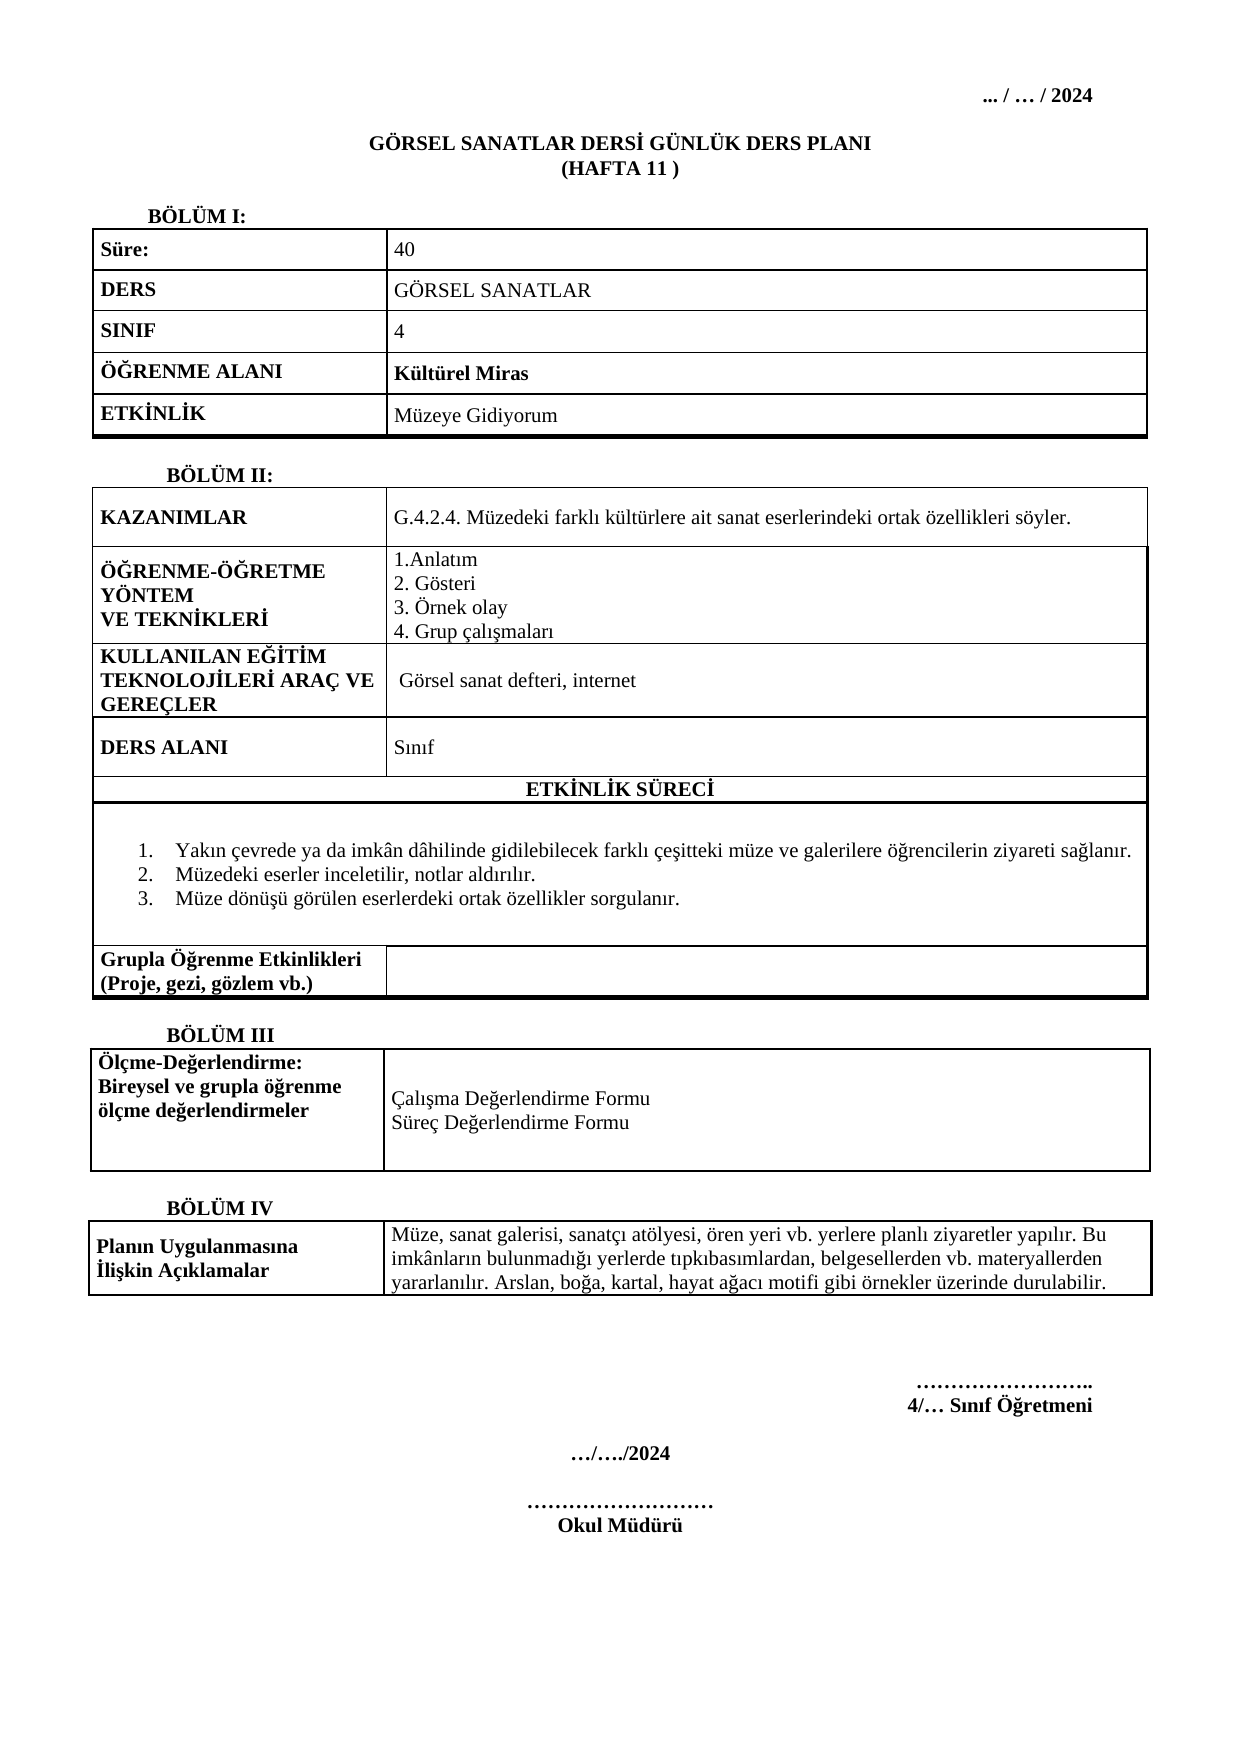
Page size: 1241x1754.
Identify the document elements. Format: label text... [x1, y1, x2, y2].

table_cell ÖĞRENME-ÖĞRETME YÖNTEM VE TEKNİKLERİ [93, 547, 386, 643]
text 4/… Sınıf Öğretmeni [148, 1393, 1093, 1417]
table_header Ölçme-Değerlendirme: Bireysel ve grupla öğrenme ölçme değerlendirmeler [92, 1050, 383, 1170]
text …/…./2024 [148, 1441, 1093, 1465]
table_cell DERS ALANI [94, 718, 386, 776]
table_cell Sınıf [387, 718, 1146, 776]
table_cell Müzeye Gidiyorum [388, 395, 1146, 434]
table_cell Yakın çevrede ya da imkân dâhilinde gidilebilecek farklı çeşitteki müze ve galerilere öğrencilerin ziyareti sağlanır. Müzedeki eserler inceletilir, notlar aldırılır. Müze dönüşü görülen eserlerdeki ortak özellikler sorgulanır. [94, 804, 1146, 944]
table_cell ETKİNLİK SÜRECİ [94, 777, 1146, 801]
subtitle BÖLÜM III [148, 1023, 1093, 1047]
table_header Planın Uygulanmasına İlişkin Açıklamalar [90, 1222, 383, 1294]
text BÖLÜM II: [148, 463, 1093, 487]
table_header KAZANIMLAR [93, 488, 386, 546]
table_cell SINIF [94, 311, 386, 352]
subtitle BÖLÜM IV [148, 1196, 1093, 1220]
table_cell Görsel sanat defteri, internet [387, 644, 1146, 716]
table_cell ETKİNLİK [94, 395, 386, 434]
text GÖRSEL SANATLAR DERSİ GÜNLÜK DERS PLANI [148, 131, 1093, 155]
table_cell KULLANILAN EĞİTİM TEKNOLOJİLERİ ARAÇ VE GEREÇLER [93, 644, 386, 716]
table_header G.4.2.4. Müzedeki farklı kültürlere ait sanat eserlerindeki ortak özellikleri söyler. [387, 488, 1147, 546]
text Okul Müdürü [148, 1513, 1093, 1537]
table_cell Grupla Öğrenme Etkinlikleri (Proje, gezi, gözlem vb.) [94, 946, 386, 995]
text ……………………… [148, 1489, 1093, 1513]
table_cell GÖRSEL SANATLAR [388, 271, 1146, 310]
table_header Müze, sanat galerisi, sanatçı atölyesi, ören yeri vb. yerlere planlı ziyaretler yapılır. Bu imkânların bulunmadığı yerlerde tıpkıbasımlardan, belgesellerden vb. materyallerden yararlanılır. Arslan, boğa, kartal, hayat ağacı motifi gibi örnekler üzerinde durulabilir. [385, 1222, 1150, 1294]
table_header 40 [388, 230, 1146, 269]
table_cell [387, 947, 1146, 995]
table_cell 1.Anlatım 2. Gösteri 3. Örnek olay 4. Grup çalışmaları [387, 547, 1146, 643]
text ... / … / 2024 [148, 83, 1093, 107]
table_cell 4 [388, 311, 1146, 352]
text (HAFTA 11 ) [148, 155, 1093, 179]
text BÖLÜM I: [148, 203, 1093, 228]
table_cell ÖĞRENME ALANI [94, 353, 386, 393]
table_cell DERS [94, 271, 386, 310]
table_header Çalışma Değerlendirme Formu Süreç Değerlendirme Formu [385, 1050, 1149, 1170]
table_cell Kültürel Miras [388, 353, 1146, 393]
text …………………….. [148, 1369, 1093, 1393]
table_header Süre: [94, 230, 386, 269]
